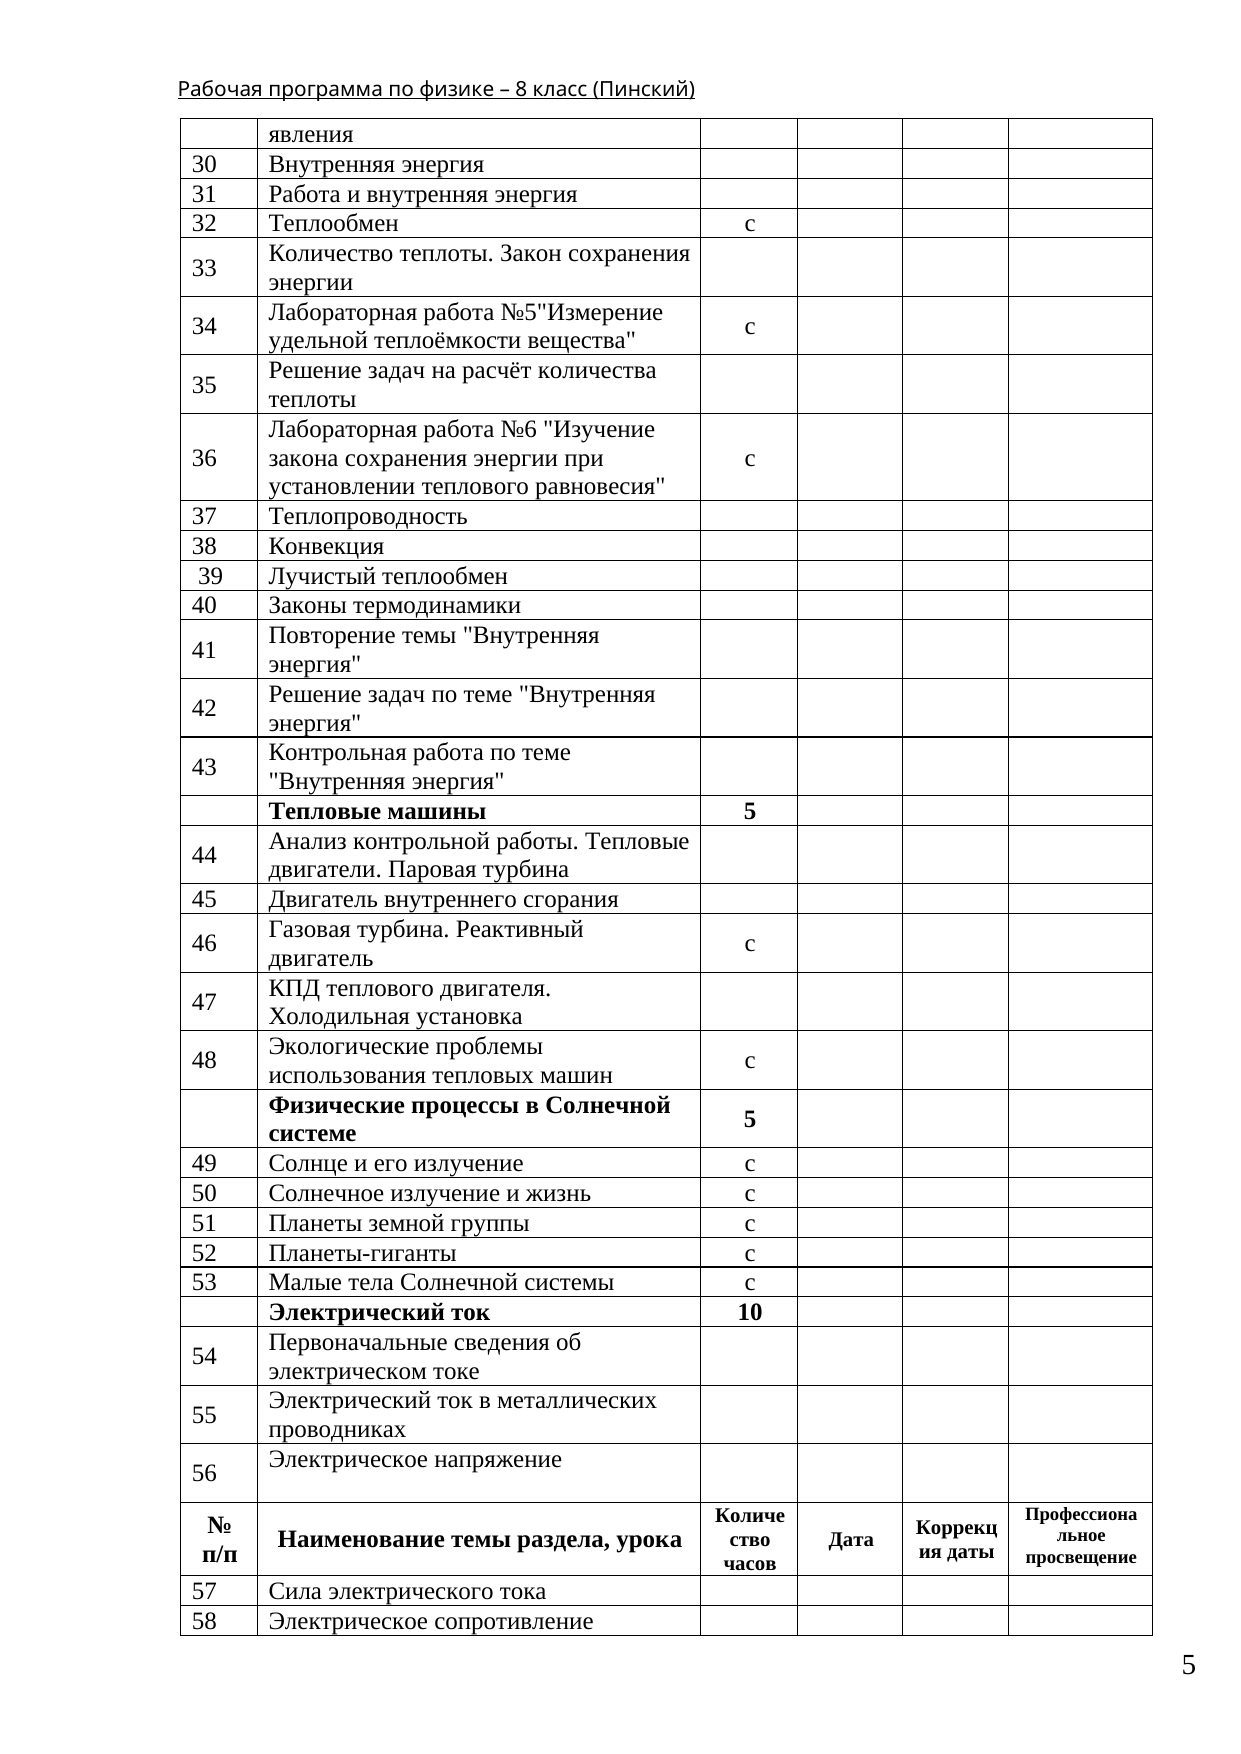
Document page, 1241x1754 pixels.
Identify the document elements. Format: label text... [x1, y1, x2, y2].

table_cell Законы термодинамики [258, 591, 700, 619]
table_cell 37 [181, 501, 257, 530]
table_cell [903, 914, 1008, 972]
table_cell [798, 620, 902, 678]
table_cell [1009, 826, 1152, 883]
table_cell 42 [181, 679, 257, 736]
table_cell [798, 1031, 902, 1089]
table_cell [903, 1576, 1008, 1605]
table_cell [1009, 179, 1152, 207]
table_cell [258, 119, 700, 148]
table_cell [701, 501, 797, 530]
table_cell [1009, 1178, 1152, 1207]
table_cell с [701, 209, 797, 237]
table_cell № п/п [181, 1503, 257, 1575]
table_cell 49 [181, 1148, 257, 1177]
table_cell [798, 149, 902, 178]
table_cell с [701, 1148, 797, 1177]
table_cell [798, 591, 902, 619]
table_cell Электрическое напряжение [258, 1444, 700, 1502]
table_cell 50 [181, 1178, 257, 1207]
table_cell [903, 149, 1008, 178]
table_cell [798, 973, 902, 1030]
table_cell [798, 1327, 902, 1384]
table_cell [903, 414, 1008, 500]
table_cell 58 [181, 1606, 257, 1634]
table_cell [798, 1238, 902, 1266]
table_cell 32 [181, 209, 257, 237]
table_cell [701, 738, 797, 795]
table_cell [1009, 355, 1152, 413]
table_cell 34 [181, 297, 257, 354]
table_cell [701, 973, 797, 1030]
table_cell [903, 1178, 1008, 1207]
table_cell [701, 884, 797, 913]
table_cell с [701, 1238, 797, 1266]
table_cell [181, 1297, 257, 1326]
table_cell [1009, 973, 1152, 1030]
table_cell 10 [701, 1297, 797, 1326]
table_cell [701, 679, 797, 736]
table_cell [701, 1606, 797, 1634]
table_cell 41 [181, 620, 257, 678]
table_cell Электрический ток в металлических проводниках [258, 1386, 700, 1443]
table_cell [798, 1606, 902, 1634]
table_cell [701, 531, 797, 560]
table_cell [1009, 149, 1152, 178]
table_cell [1009, 209, 1152, 237]
table_cell [1009, 119, 1152, 148]
table_cell [798, 1208, 902, 1237]
table_cell Теплообмен [258, 209, 700, 237]
table_cell Электрическое сопротивление [258, 1606, 700, 1634]
table_cell [798, 796, 902, 825]
table_cell 30 [181, 149, 257, 178]
table_cell [903, 1386, 1008, 1443]
table_cell Контрольная работа по теме "Внутренняя энергия" [258, 738, 700, 795]
table_cell [798, 209, 902, 237]
table_cell [798, 914, 902, 972]
table_cell 39 [181, 561, 257, 589]
table_cell [798, 1268, 902, 1296]
table_cell 33 [181, 238, 257, 296]
table_cell 47 [181, 973, 257, 1030]
table_cell [903, 738, 1008, 795]
table_cell Тепловые машины [258, 796, 700, 825]
table_cell 5 [701, 1090, 797, 1147]
table_cell [903, 561, 1008, 589]
table_cell [903, 238, 1008, 296]
table_cell [798, 238, 902, 296]
table_cell [798, 414, 902, 500]
table_cell 43 [181, 738, 257, 795]
table_cell 29 [181, 119, 257, 148]
table_cell [181, 1090, 257, 1147]
table_cell Решение задач на расчёт количества теплоты [258, 355, 700, 413]
table_cell Работа и внутренняя энергия [258, 179, 700, 207]
table_cell [1009, 238, 1152, 296]
table_cell Планеты земной группы [258, 1208, 700, 1237]
table_cell 35 [181, 355, 257, 413]
table_cell с [701, 914, 797, 972]
table_cell [1009, 1297, 1152, 1326]
table_cell с [701, 1208, 797, 1237]
table_cell [798, 738, 902, 795]
table_cell [701, 238, 797, 296]
table_cell [903, 355, 1008, 413]
table_cell 46 [181, 914, 257, 972]
table_cell [701, 1327, 797, 1384]
table_cell Решение задач по теме "Внутренняя энергия" [258, 679, 700, 736]
table_cell [903, 1090, 1008, 1147]
table_cell [1009, 531, 1152, 560]
table_cell [798, 355, 902, 413]
table_cell [903, 1444, 1008, 1502]
table_cell 57 [181, 1576, 257, 1605]
table_cell Планеты-гиганты [258, 1238, 700, 1266]
table_cell Количество теплоты. Закон сохранения энергии [258, 238, 700, 296]
table_cell 51 [181, 1208, 257, 1237]
table_cell [1009, 1148, 1152, 1177]
table_cell [798, 501, 902, 530]
table_cell [798, 1178, 902, 1207]
table_cell [701, 179, 797, 207]
table_cell [903, 209, 1008, 237]
table_cell [1009, 796, 1152, 825]
table_cell [903, 531, 1008, 560]
table_cell с [701, 297, 797, 354]
table_cell Профессиональное просвещение [1009, 1503, 1152, 1575]
table_cell Солнечное излучение и жизнь [258, 1178, 700, 1207]
table_cell 48 [181, 1031, 257, 1089]
table_cell [1009, 1386, 1152, 1443]
table_cell [701, 561, 797, 589]
table_cell [181, 796, 257, 825]
table_cell [903, 620, 1008, 678]
table_cell [1009, 1238, 1152, 1266]
table_cell с [701, 1031, 797, 1089]
table_cell 40 [181, 591, 257, 619]
table_cell [1009, 591, 1152, 619]
table_cell [798, 119, 902, 148]
table_cell [903, 679, 1008, 736]
table_cell 55 [181, 1386, 257, 1443]
table_cell [701, 826, 797, 883]
table_cell [1009, 620, 1152, 678]
table_cell [903, 973, 1008, 1030]
table_cell с [701, 1268, 797, 1296]
table_cell 53 [181, 1268, 257, 1296]
table_cell [701, 119, 797, 148]
table_cell Первоначальные сведения об электрическом токе [258, 1327, 700, 1384]
table_cell [903, 591, 1008, 619]
table_cell [798, 884, 902, 913]
table_cell Физические процессы в Солнечной системе [258, 1090, 700, 1147]
table_cell Двигатель внутреннего сгорания [258, 884, 700, 913]
table_cell 31 [181, 179, 257, 207]
table_cell [1009, 1031, 1152, 1089]
table_cell [903, 501, 1008, 530]
table_cell [701, 591, 797, 619]
table_cell [798, 561, 902, 589]
table_cell Повторение темы "Внутренняя энергия" [258, 620, 700, 678]
table_cell [798, 1576, 902, 1605]
table_cell [701, 1386, 797, 1443]
table_cell 36 [181, 414, 257, 500]
table_cell [903, 1327, 1008, 1384]
table_cell 5 [701, 796, 797, 825]
table_cell Экологические проблемы использования тепловых машин [258, 1031, 700, 1089]
table_cell [798, 1090, 902, 1147]
table_cell [903, 1031, 1008, 1089]
table_cell Сила электрического тока [258, 1576, 700, 1605]
table_cell [701, 355, 797, 413]
table_cell [1009, 914, 1152, 972]
table_cell [1009, 501, 1152, 530]
table_cell [1009, 738, 1152, 795]
table_cell [903, 297, 1008, 354]
table_cell [1009, 1576, 1152, 1605]
table_cell [798, 679, 902, 736]
table_cell [1009, 561, 1152, 589]
table_cell [798, 297, 902, 354]
table_cell Теплопроводность [258, 501, 700, 530]
table_cell 38 [181, 531, 257, 560]
table_cell Лабораторная работа №5"Измерение удельной теплоёмкости вещества" [258, 297, 700, 354]
table_cell [701, 149, 797, 178]
table_cell [903, 1208, 1008, 1237]
table_cell Солнце и его излучение [258, 1148, 700, 1177]
table_cell [701, 1444, 797, 1502]
table_cell [1009, 1444, 1152, 1502]
table_cell [903, 1297, 1008, 1326]
table_cell [1009, 679, 1152, 736]
table_cell [798, 531, 902, 560]
table_cell Конвекция [258, 531, 700, 560]
table_cell Количество часов [701, 1503, 797, 1575]
table_cell Анализ контрольной работы. Тепловые двигатели. Паровая турбина [258, 826, 700, 883]
table_cell [903, 179, 1008, 207]
table_cell [1009, 884, 1152, 913]
table_cell Коррекция даты [903, 1503, 1008, 1575]
table_cell 56 [181, 1444, 257, 1502]
table_cell [903, 1148, 1008, 1177]
table_cell [1009, 297, 1152, 354]
table_cell [798, 826, 902, 883]
table_cell Дата [798, 1503, 902, 1575]
table_cell Лабораторная работа №6 "Изучение закона сохранения энергии при установлении теплового равновесия" [258, 414, 700, 500]
table_cell [798, 1444, 902, 1502]
table_cell Малые тела Солнечной системы [258, 1268, 700, 1296]
table_cell [903, 796, 1008, 825]
table_cell Наименование темы раздела, урока [258, 1503, 700, 1575]
table_cell [1009, 1327, 1152, 1384]
table_cell 54 [181, 1327, 257, 1384]
table_cell [701, 620, 797, 678]
table_cell [798, 1148, 902, 1177]
table_cell [1009, 1208, 1152, 1237]
table_cell [903, 884, 1008, 913]
table_cell [903, 826, 1008, 883]
table_cell 52 [181, 1238, 257, 1266]
table_cell Лучистый теплообмен [258, 561, 700, 589]
table_cell 45 [181, 884, 257, 913]
table_cell [903, 119, 1008, 148]
table_cell КПД теплового двигателя. Холодильная установка [258, 973, 700, 1030]
table_cell [701, 1576, 797, 1605]
table_cell с [701, 414, 797, 500]
table_cell [798, 1386, 902, 1443]
table_cell [1009, 1090, 1152, 1147]
table_cell [798, 1297, 902, 1326]
table_cell [903, 1606, 1008, 1634]
table_cell Газовая турбина. Реактивный двигатель [258, 914, 700, 972]
table_cell [903, 1268, 1008, 1296]
table_cell [1009, 1268, 1152, 1296]
table_cell [903, 1238, 1008, 1266]
table_cell [1009, 1606, 1152, 1634]
table_cell [1009, 414, 1152, 500]
table_cell [798, 179, 902, 207]
table_cell с [701, 1178, 797, 1207]
table_cell 44 [181, 826, 257, 883]
table_cell Внутренняя энергия [258, 149, 700, 178]
table_cell Электрический ток [258, 1297, 700, 1326]
